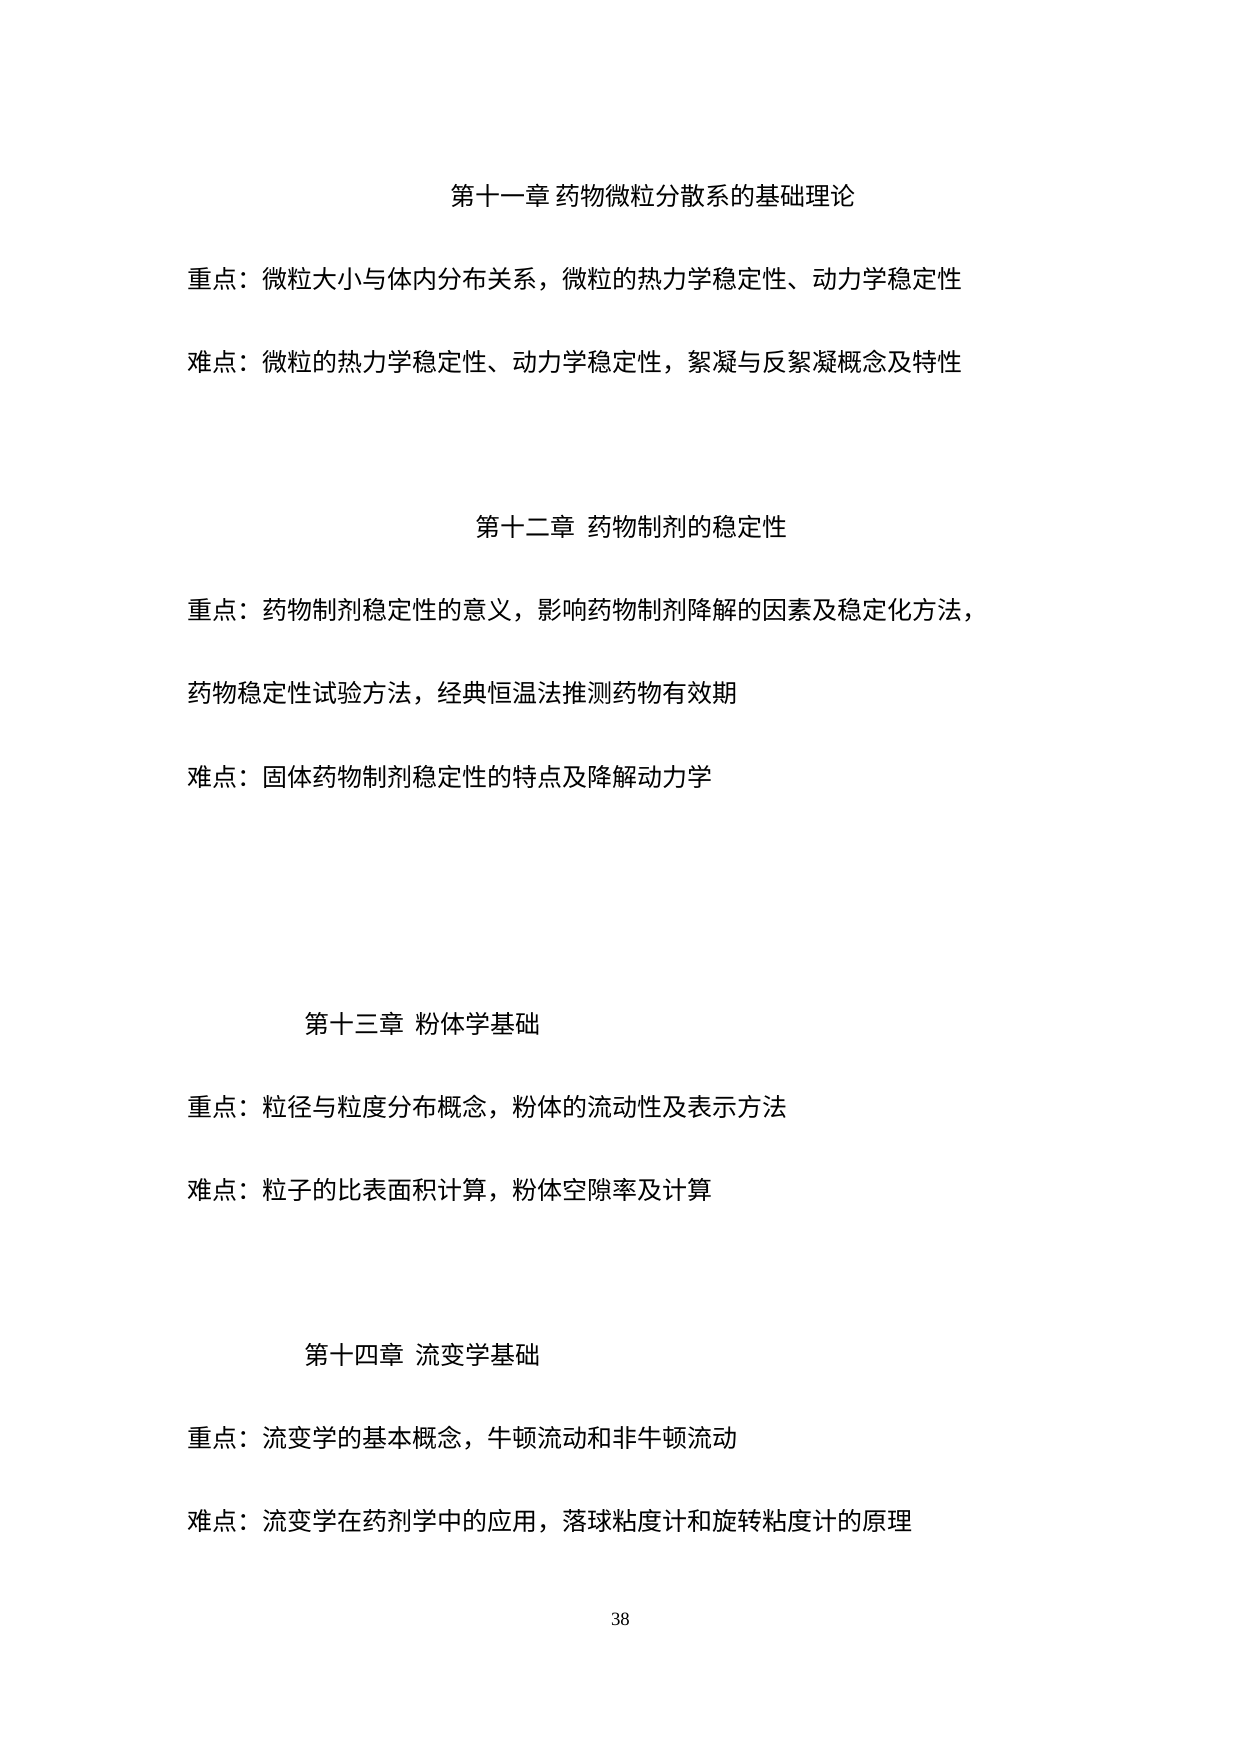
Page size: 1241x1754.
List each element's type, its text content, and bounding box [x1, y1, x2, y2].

text 难点：粒子的比表面积计算，粉体空隙率及计算 [187, 1156, 1053, 1221]
text 重点：微粒大小与体内分布关系，微粒的热力学稳定性、动力学稳定性 [187, 245, 1053, 310]
text 难点：流变学在药剂学中的应用，落球粘度计和旋转粘度计的原理 [187, 1487, 1053, 1552]
text 药物稳定性试验方法，经典恒温法推测药物有效期 [187, 659, 1053, 724]
text 第十一章 药物微粒分散系的基础理论 [187, 162, 1053, 227]
text 难点：固体药物制剂稳定性的特点及降解动力学 [187, 743, 1053, 808]
text 难点：微粒的热力学稳定性、动力学稳定性，絮凝与反絮凝概念及特性 [187, 328, 1053, 393]
text 第十二章 药物制剂的稳定性 [187, 493, 1053, 558]
text 第十三章 粉体学基础 [187, 990, 1053, 1055]
text 重点：流变学的基本概念，牛顿流动和非牛顿流动 [187, 1404, 1053, 1469]
text 重点：药物制剂稳定性的意义，影响药物制剂降解的因素及稳定化方法， [187, 576, 1053, 641]
text 重点：粒径与粒度分布概念，粉体的流动性及表示方法 [187, 1073, 1053, 1138]
text 第十四章 流变学基础 [187, 1321, 1053, 1386]
